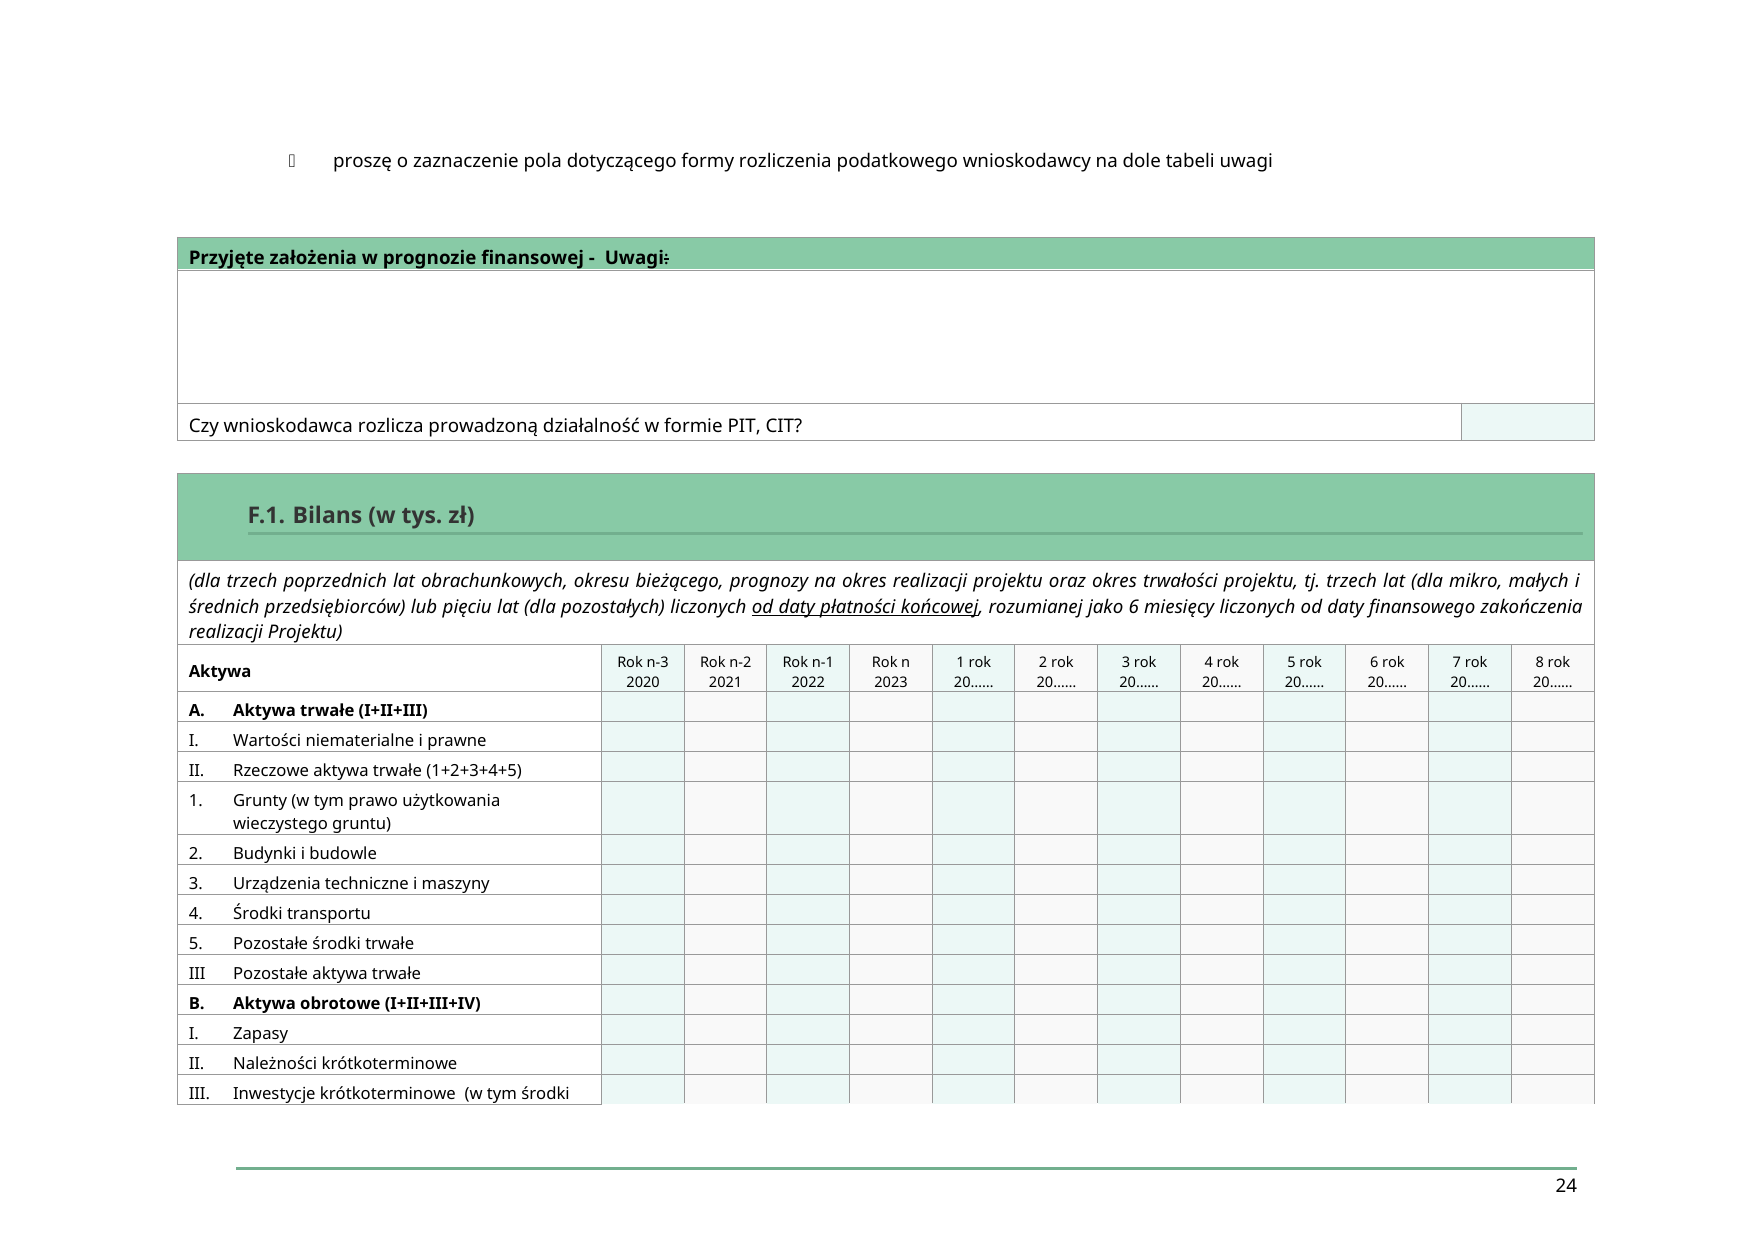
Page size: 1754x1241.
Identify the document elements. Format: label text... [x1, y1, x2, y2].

table_cell [1346, 782, 1428, 834]
table_cell [850, 895, 932, 924]
table_cell [602, 895, 684, 924]
table_cell [1264, 1045, 1345, 1074]
table_cell [685, 925, 766, 954]
table_cell [1015, 722, 1097, 751]
table_cell [1015, 925, 1097, 954]
table_header Przyjęte założenia w prognozie finansowej - Uwagi: [178, 238, 1594, 269]
table_cell [685, 835, 766, 864]
table_cell [933, 1015, 1014, 1044]
table_cell [1181, 752, 1263, 781]
table_cell [933, 692, 1014, 721]
table_cell [767, 955, 849, 984]
table_cell [602, 692, 684, 721]
table_cell [602, 782, 684, 834]
table_cell 2. Budynki i budowle [178, 835, 601, 864]
table_cell [850, 1015, 932, 1044]
table_cell [1015, 985, 1097, 1014]
table_cell [1098, 955, 1180, 984]
table_cell [767, 865, 849, 894]
table_cell [1181, 1045, 1263, 1074]
table_cell [933, 985, 1014, 1014]
table_cell [767, 895, 849, 924]
table_cell [1181, 722, 1263, 751]
table_cell [850, 925, 932, 954]
table_cell [685, 865, 766, 894]
table_cell [1429, 1045, 1511, 1074]
table_cell 2 rok 20…… [1015, 645, 1097, 691]
table_cell [1181, 865, 1263, 894]
table_cell [1015, 1045, 1097, 1074]
table_cell [1098, 782, 1180, 834]
table_cell [602, 985, 684, 1014]
table_cell [933, 722, 1014, 751]
table_cell [933, 865, 1014, 894]
table_cell [1015, 752, 1097, 781]
table_cell [1512, 895, 1594, 924]
table_cell [602, 865, 684, 894]
table_cell [1429, 752, 1511, 781]
table_cell [1098, 752, 1180, 781]
table_cell Rok n-2 2021 [685, 645, 766, 691]
table_cell [933, 955, 1014, 984]
table_cell [1264, 782, 1345, 834]
table_cell [1264, 752, 1345, 781]
table_cell [1181, 895, 1263, 924]
table_cell [602, 1075, 684, 1104]
table_cell [767, 782, 849, 834]
table_cell [1429, 865, 1511, 894]
table_cell [1264, 895, 1345, 924]
table_cell [1346, 835, 1428, 864]
table_cell [602, 835, 684, 864]
table_cell [1512, 782, 1594, 834]
table_cell 1 rok 20…… [933, 645, 1014, 691]
table_cell [1512, 722, 1594, 751]
table_cell [850, 865, 932, 894]
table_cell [178, 1075, 601, 1104]
table_cell Czy wnioskodawca rozlicza prowadzoną działalność w formie PIT, CIT? [178, 404, 1461, 440]
table_cell [767, 1075, 849, 1104]
table_cell [1346, 752, 1428, 781]
table_cell [1429, 955, 1511, 984]
table_cell [602, 1015, 684, 1044]
table_cell [1181, 925, 1263, 954]
table_cell [933, 752, 1014, 781]
table_cell [1512, 752, 1594, 781]
table_cell [602, 1045, 684, 1074]
table_cell [1015, 865, 1097, 894]
table_cell [1346, 1075, 1428, 1104]
table_cell 7 rok 20…… [1429, 645, 1511, 691]
table_cell [933, 895, 1014, 924]
table_cell (dla trzech poprzednich lat obrachunkowych, okresu bieżącego, prognozy na okres realizacji projektu oraz okres trwałości projektu, tj. trzech lat (dla mikro, małych i średnich przedsiębiorców) lub pięciu lat (dla pozostałych) liczonych od daty płatności końcowej, rozumianej jako 6 miesięcy liczonych od daty finansowego zakończenia realizacji Projektu) [178, 561, 1594, 644]
table_cell [1346, 1015, 1428, 1044]
table_cell Aktywa [178, 645, 601, 691]
table_cell [1181, 692, 1263, 721]
table_cell [1264, 692, 1345, 721]
table_cell [1512, 1015, 1594, 1044]
table_cell [850, 722, 932, 751]
table_cell [767, 1015, 849, 1044]
table_cell [1512, 835, 1594, 864]
table_cell [1015, 782, 1097, 834]
table_cell [767, 692, 849, 721]
table_cell [1264, 925, 1345, 954]
table_cell [850, 692, 932, 721]
table_cell 5 rok 20…… [1264, 645, 1345, 691]
table_cell [1098, 722, 1180, 751]
table_cell [1181, 1015, 1263, 1044]
table_cell Rok n-3 2020 [602, 645, 684, 691]
table_cell [1015, 1075, 1097, 1104]
table_cell [1512, 865, 1594, 894]
table_cell [1346, 865, 1428, 894]
table_cell [602, 722, 684, 751]
table_cell 3. Urządzenia techniczne i maszyny [178, 865, 601, 894]
table_cell [1512, 925, 1594, 954]
table_cell [850, 752, 932, 781]
table_cell [1264, 1015, 1345, 1044]
table_cell II. Należności krótkoterminowe [178, 1045, 601, 1074]
table_cell [1429, 1015, 1511, 1044]
table_cell [1512, 985, 1594, 1014]
table_cell I. Wartości niematerialne i prawne [178, 722, 601, 751]
table_cell I. Zapasy [178, 1015, 601, 1044]
table_cell III Pozostałe aktywa trwałe [178, 955, 601, 984]
table_cell [767, 985, 849, 1014]
table_cell [1098, 1015, 1180, 1044]
table_cell A. Aktywa trwałe (I+II+III) [178, 692, 601, 721]
table_cell [1511, 1075, 1594, 1104]
table_cell [1180, 1075, 1263, 1104]
table_cell [1346, 692, 1428, 721]
table_cell 1. Grunty (w tym prawo użytkowania wieczystego gruntu) [178, 782, 601, 834]
table_cell [1512, 1045, 1594, 1074]
table_cell [1346, 1045, 1428, 1074]
table_cell [850, 835, 932, 864]
table_cell [767, 1045, 849, 1074]
table_cell [1512, 955, 1594, 984]
table_cell [1098, 835, 1180, 864]
table_cell [602, 752, 684, 781]
table_cell [850, 782, 932, 834]
table_cell 8 rok 20…… [1512, 645, 1594, 691]
table_cell [1098, 985, 1180, 1014]
table_cell [1429, 985, 1511, 1014]
table_cell [684, 1075, 767, 1104]
table_cell [178, 271, 1594, 403]
table_cell 5. Pozostałe środki trwałe [178, 925, 601, 954]
table_cell [1512, 692, 1594, 721]
table_cell [932, 1075, 1015, 1104]
table_cell [850, 955, 932, 984]
table_cell 6 rok 20…… [1346, 645, 1428, 691]
table_cell [685, 955, 766, 984]
table_cell [1429, 692, 1511, 721]
table_cell [1264, 835, 1345, 864]
table_cell 4. Środki transportu [178, 895, 601, 924]
table_cell [1264, 955, 1345, 984]
table_cell [1015, 1015, 1097, 1044]
table_cell [1098, 692, 1180, 721]
table_cell Rok n 2023 [850, 645, 932, 691]
table_cell [685, 895, 766, 924]
table_cell [1181, 782, 1263, 834]
table_cell [767, 752, 849, 781]
table_cell 3 rok 20…… [1098, 645, 1180, 691]
table_cell [1264, 985, 1345, 1014]
table_cell [1098, 1045, 1180, 1074]
table_cell [933, 925, 1014, 954]
table_cell [850, 985, 932, 1014]
table_cell [1015, 692, 1097, 721]
table_cell [1098, 865, 1180, 894]
table_cell [767, 722, 849, 751]
table_cell [1346, 955, 1428, 984]
table_header Bilans (w tys. zł) [178, 474, 1594, 560]
table_cell [1015, 835, 1097, 864]
table_cell [685, 692, 766, 721]
table_cell [1264, 865, 1345, 894]
table_cell [767, 835, 849, 864]
table_cell [1462, 404, 1594, 440]
table_cell [1015, 955, 1097, 984]
table_cell [1263, 1075, 1346, 1104]
table_cell Rok n-1 2022 [767, 645, 849, 691]
table_cell [602, 955, 684, 984]
table_cell [1015, 895, 1097, 924]
table_cell [685, 1015, 766, 1044]
table_cell [1098, 895, 1180, 924]
table_cell [849, 1075, 932, 1104]
table_cell [685, 722, 766, 751]
table_cell [933, 782, 1014, 834]
table_cell [1181, 955, 1263, 984]
table_cell [1429, 835, 1511, 864]
list proszę o zaznaczenie pola dotyczącego formy rozliczenia podatkowego wnioskodawcy na dole tabeli uwagi [288, 148, 1577, 173]
table_cell [933, 1045, 1014, 1074]
table_cell [1429, 782, 1511, 834]
table_cell [850, 1045, 932, 1074]
table_cell [685, 752, 766, 781]
table_cell [685, 782, 766, 834]
table_cell [1264, 722, 1345, 751]
table_cell [933, 835, 1014, 864]
table_cell [1429, 925, 1511, 954]
table_cell [1429, 722, 1511, 751]
table_cell [602, 925, 684, 954]
table_cell [1098, 925, 1180, 954]
table_cell [1181, 835, 1263, 864]
table_cell [1346, 985, 1428, 1014]
table_cell [1346, 895, 1428, 924]
table_cell [685, 1045, 766, 1074]
table_cell [685, 985, 766, 1014]
table_cell [1429, 1075, 1511, 1104]
table_cell [1346, 925, 1428, 954]
table_cell II. Rzeczowe aktywa trwałe (1+2+3+4+5) [178, 752, 601, 781]
table_cell [1098, 1075, 1180, 1104]
table_cell [1346, 722, 1428, 751]
table_cell [1181, 985, 1263, 1014]
table_cell [1429, 895, 1511, 924]
table_cell B. Aktywa obrotowe (I+II+III+IV) [178, 985, 601, 1014]
table_cell 4 rok 20…… [1181, 645, 1263, 691]
table_cell [767, 925, 849, 954]
